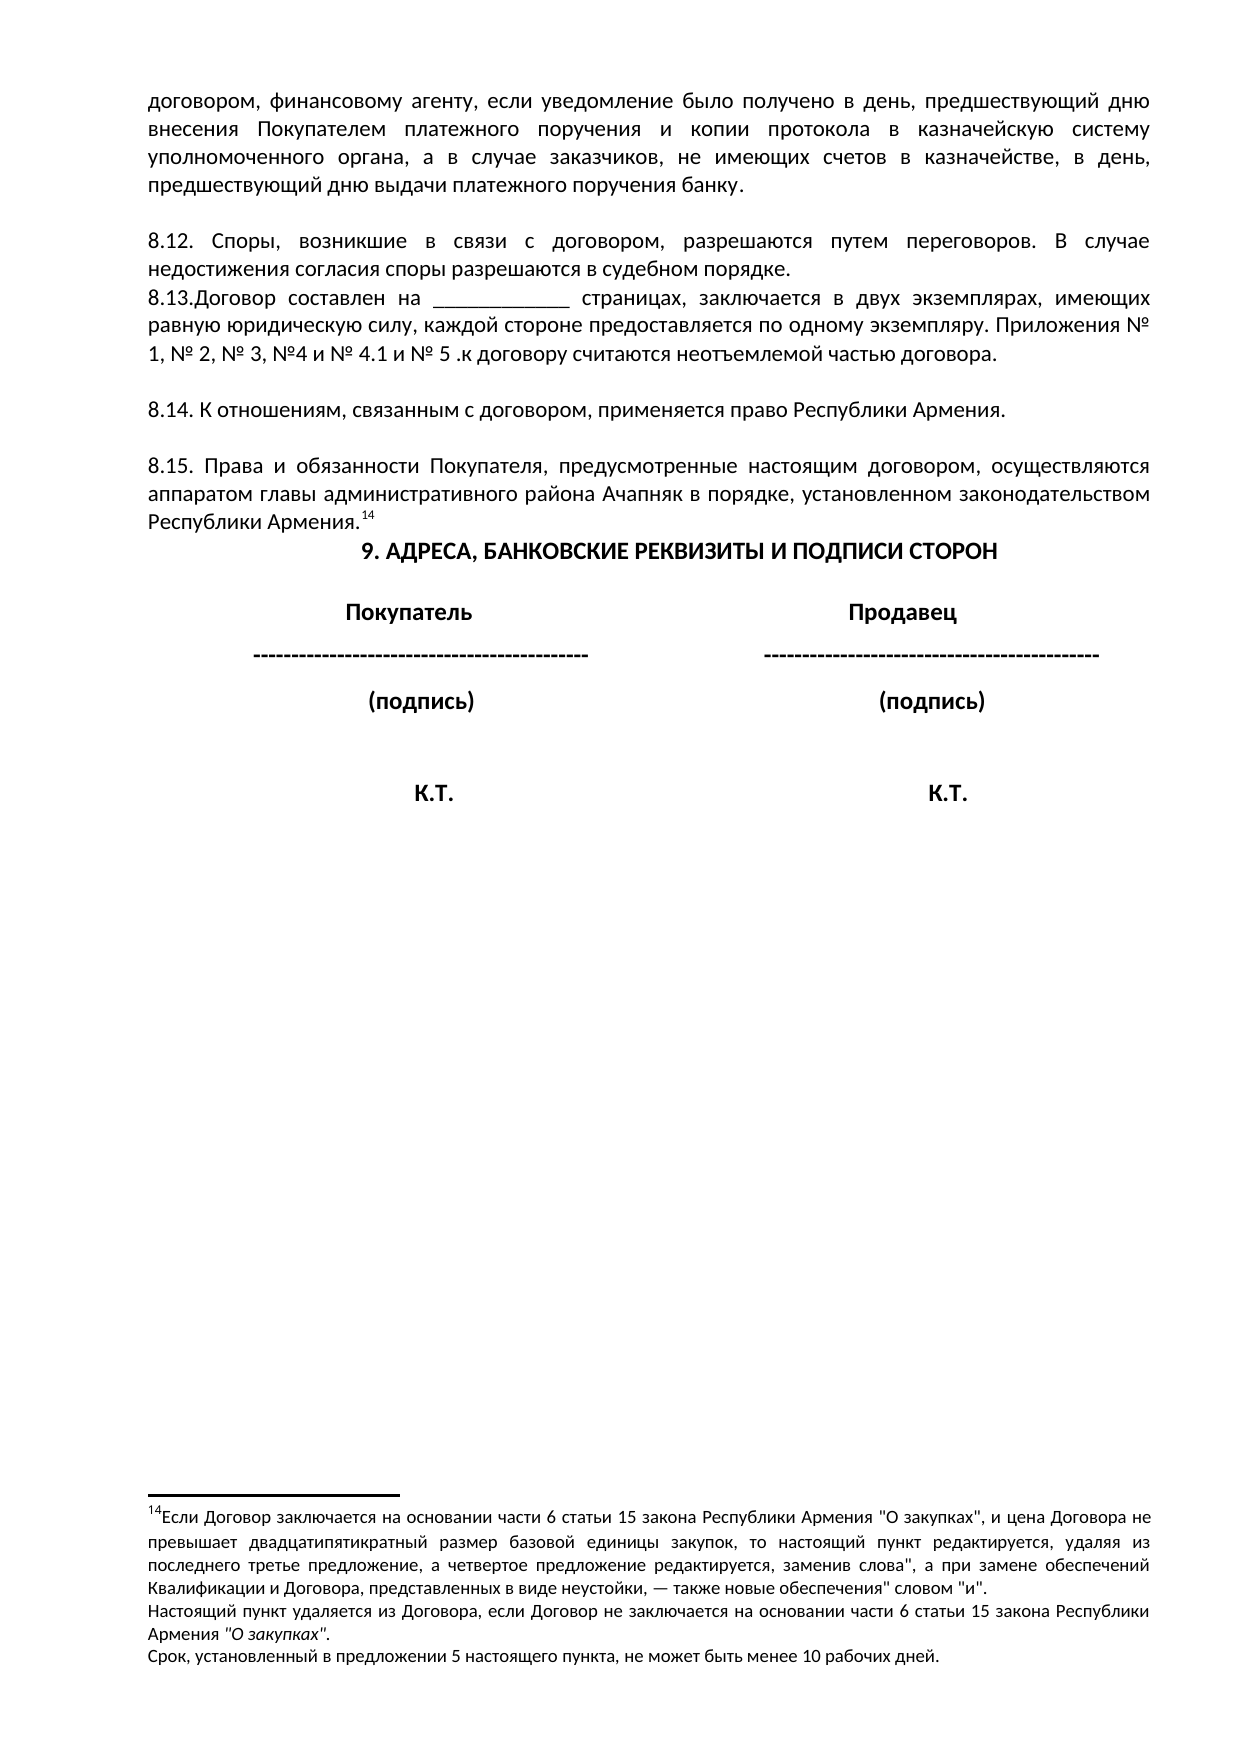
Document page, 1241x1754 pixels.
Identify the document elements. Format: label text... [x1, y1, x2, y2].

table_header К.Т. [662, 778, 1176, 823]
text 9. АДРЕСА, БАНКОВСКИЕ РЕКВИЗИТЫ И ПОДПИСИ СТОРОН [148, 535, 1152, 565]
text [148, 86, 1152, 198]
text 8.13.Договор составлен на ____________ страницах, заключается в двух экземплярах, имеющих равную юридическую силу, каждой стороне предоставляется по одному экземпляру. Приложения № 1, № 2, № 3, №4 и № 4.1 и № 5 .к договору считаются неотъемлемой частью договора. [148, 283, 1152, 367]
text 8.15. Права и обязанности Покупателя, предусмотренные настоящим договором, осуществляются аппаратом главы административного района Ачапняк в порядке, установленном законодательством Республики Армения. [148, 451, 1152, 535]
table_header К.Т. [148, 778, 662, 823]
text 8.12. Споры, возникшие в связи с договором, разрешаются путем переговоров. В случае недостижения согласия споры разрешаются в судебном порядке. [148, 227, 1152, 283]
table_cell -------------------------------------------- (подпись) [136, 640, 647, 747]
table_header Покупатель [136, 596, 647, 639]
table_cell -------------------------------------------- (подпись) [647, 640, 1158, 747]
table_header Продавец [647, 596, 1158, 639]
text 8.14. К отношениям, связанным с договором, применяется право Республики Армения. [148, 395, 1152, 423]
